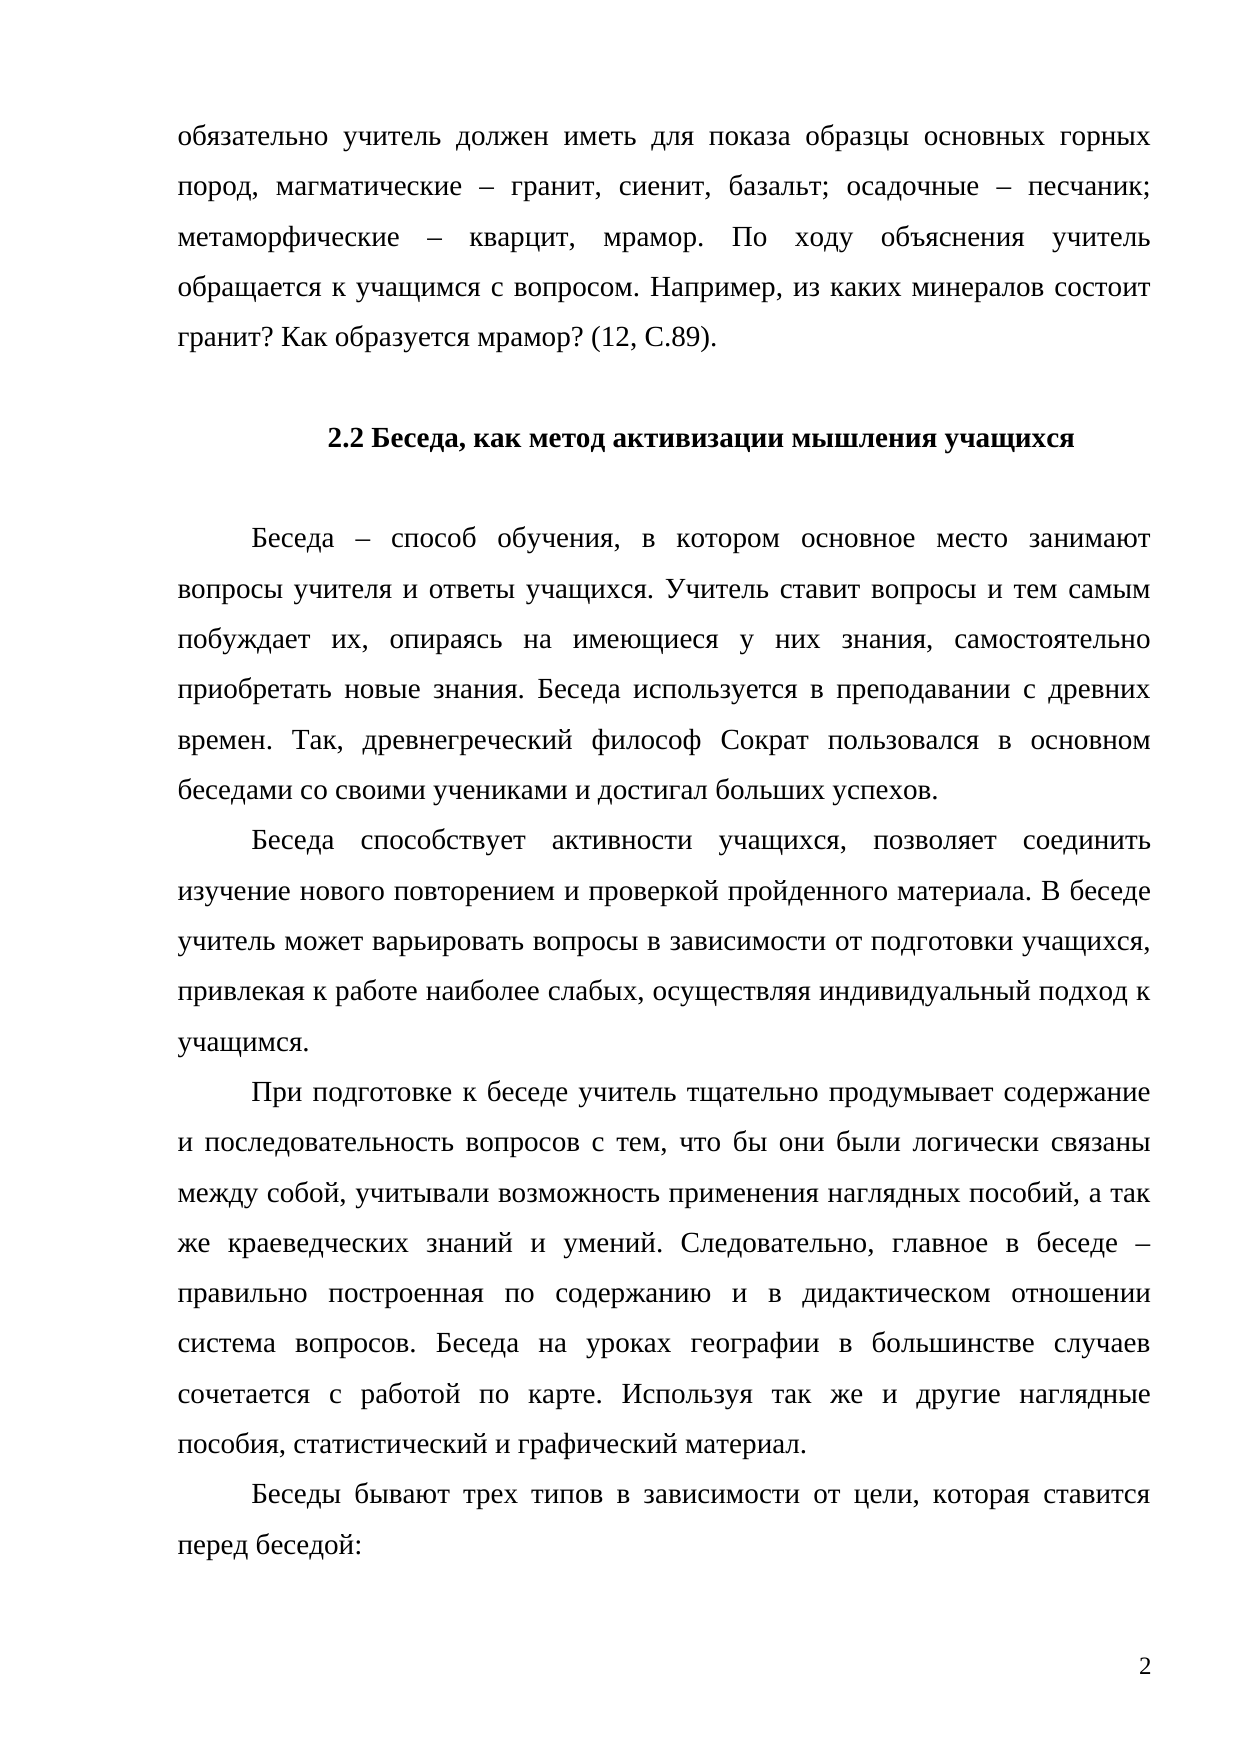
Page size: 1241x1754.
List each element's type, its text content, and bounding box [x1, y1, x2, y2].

text При подготовке к беседе учитель тщательно продумывает содержание и последовательность вопросов с тем, что бы они были логически связаны между собой, учитывали возможность применения наглядных пособий, а так же краеведческих знаний и умений. Следовательно, главное в беседе – правильно построенная по содержанию и в дидактическом отношении система вопросов. Беседа на уроках географии в большинстве случаев сочетается с работой по карте. Используя так же и другие наглядные пособия, статистический и графический материал. [177, 1074, 1152, 1460]
text 2.2 Беседа, как метод активизации мышления учащихся [177, 420, 1152, 453]
text Беседы бывают трех типов в зависимости от цели, которая ставится перед беседой: [177, 1477, 1152, 1560]
text Беседа способствует активности учащихся, позволяет соединить изучение нового повторением и проверкой пройденного материала. В беседе учитель может варьировать вопросы в зависимости от подготовки учащихся, привлекая к работе наиболее слабых, осуществляя индивидуальный подход к учащимся. [177, 822, 1152, 1057]
text Беседа – способ обучения, в котором основное место занимают вопросы учителя и ответы учащихся. Учитель ставит вопросы и тем самым побуждает их, опираясь на имеющиеся у них знания, самостоятельно приобретать новые знания. Беседа используется в преподавании с древних времен. Так, древнегреческий философ Сократ пользовался в основном беседами со своими учениками и достигал больших успехов. [177, 521, 1152, 806]
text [177, 118, 1152, 353]
